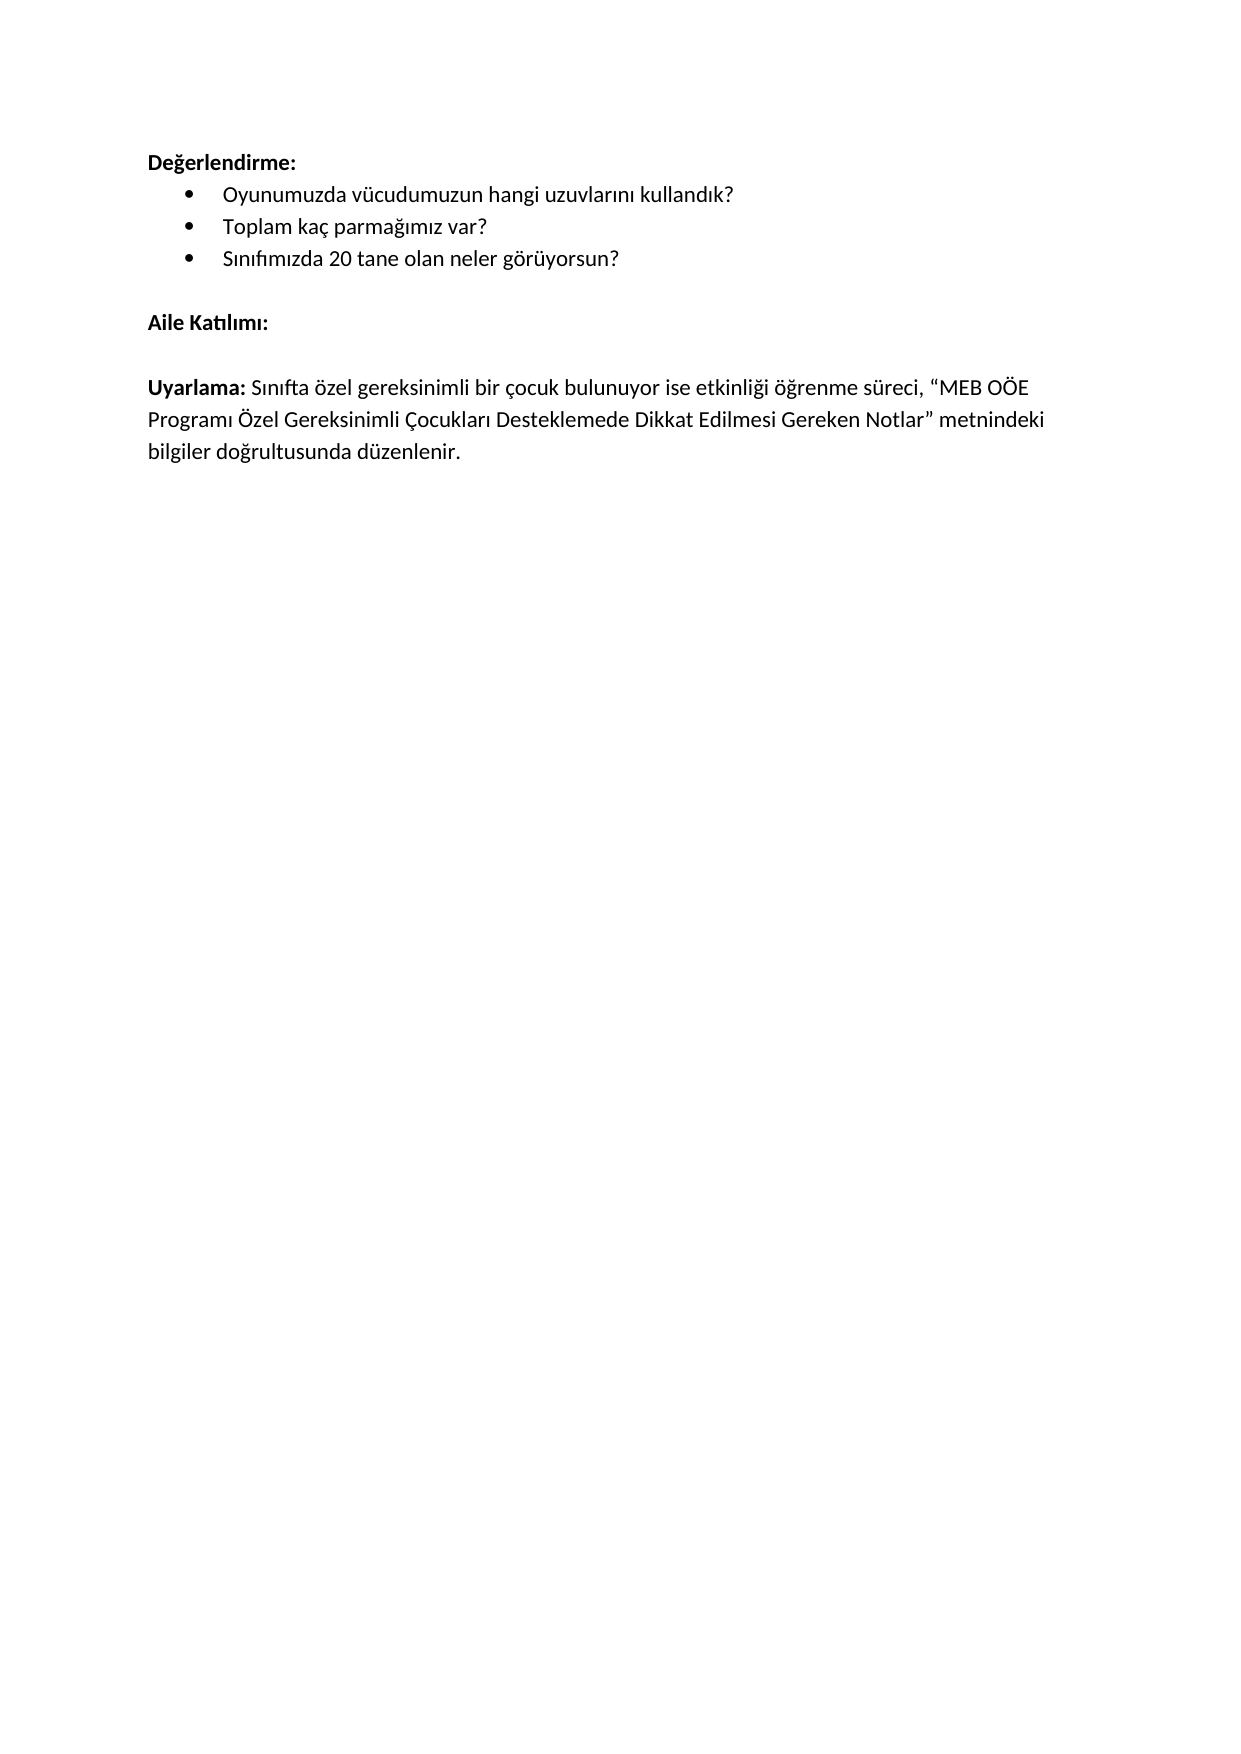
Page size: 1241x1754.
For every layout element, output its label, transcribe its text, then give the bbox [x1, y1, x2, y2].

text Aile Katılımı: [148, 308, 1093, 337]
text Değerlendirme: [148, 148, 1093, 176]
text Uyarlama: Sınıfta özel gereksinimli bir çocuk bulunuyor ise etkinliği öğrenme süreci, “MEB OÖE Programı Özel Gereksinimli Çocukları Desteklemede Dikkat Edilmesi Gereken Notlar” metnindeki bilgiler doğrultusunda düzenlenir. [148, 373, 1093, 465]
list Toplam kaç parmağımız var? [185, 212, 1093, 240]
list Oyunumuzda vücudumuzun hangi uzuvlarını kullandık? [185, 180, 1093, 208]
list Sınıfımızda 20 tane olan neler görüyorsun? [185, 244, 1093, 272]
